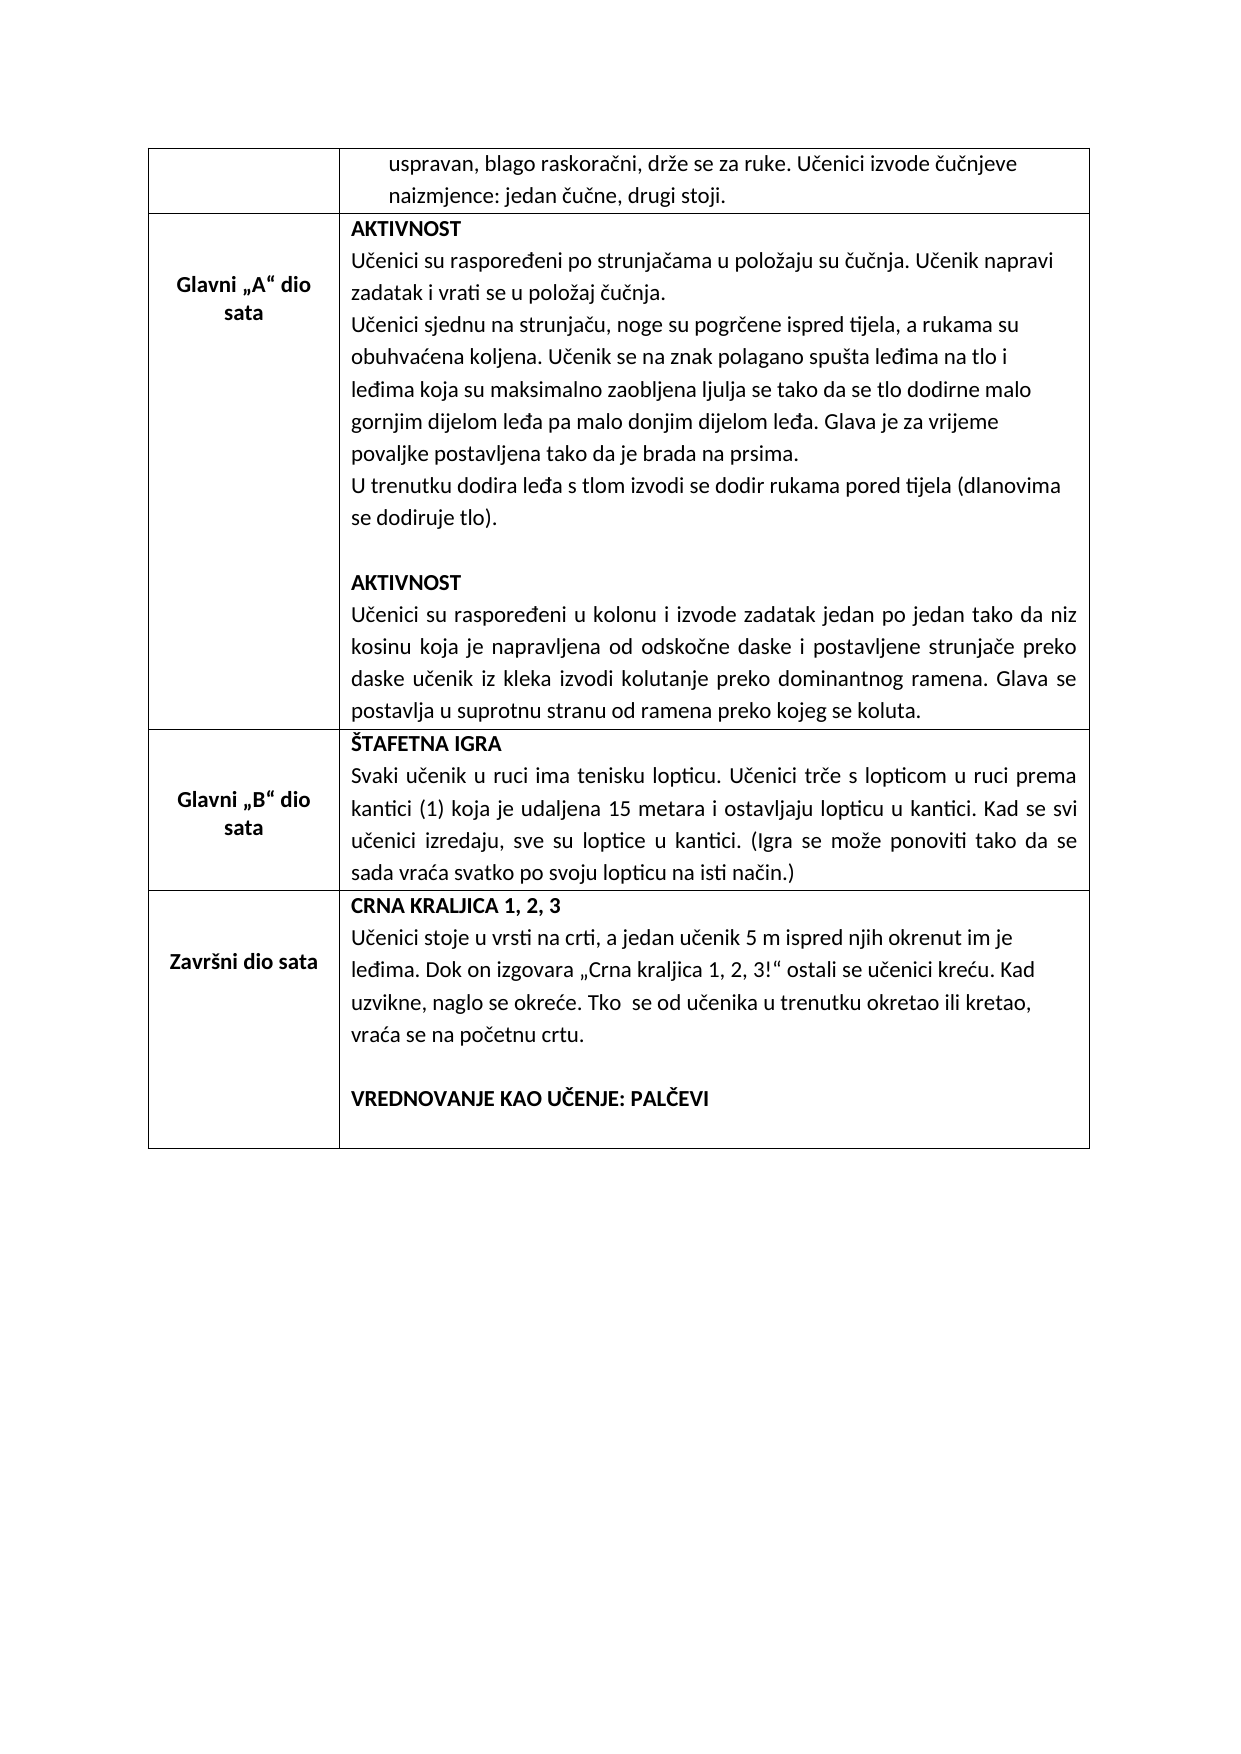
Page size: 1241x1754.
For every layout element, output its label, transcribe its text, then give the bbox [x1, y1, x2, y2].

table_cell Glavni „A“ dio sata [149, 214, 339, 728]
table_cell CRNA KRALJICA 1, 2, 3 Učenici stoje u vrsti na crti, a jedan učenik 5 m ispred njih okrenut im je leđima. Dok on izgovara „Crna kraljica 1, 2, 3!“ ostali se učenici kreću. Kad uzvikne, naglo se okreće. Tko se od učenika u trenutku okretao ili kretao, vraća se na početnu crtu. VREDNOVANJE KAO UČENJE: PALČEVI [340, 891, 1089, 1148]
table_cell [149, 149, 339, 213]
table_cell AKTIVNOST Učenici su raspoređeni po strunjačama u položaju su čučnja. Učenik napravi zadatak i vrati se u položaj čučnja. Učenici sjednu na strunjaču, noge su pogrčene ispred tijela, a rukama su obuhvaćena koljena. Učenik se na znak polagano spušta leđima na tlo i leđima koja su maksimalno zaobljena ljulja se tako da se tlo dodirne malo gornjim dijelom leđa pa malo donjim dijelom leđa. Glava je za vrijeme povaljke postavljena tako da je brada na prsima. U trenutku dodira leđa s tlom izvodi se dodir rukama pored tijela (dlanovima se dodiruje tlo). AKTIVNOST Učenici su raspoređeni u kolonu i izvode zadatak jedan po jedan tako da niz kosinu koja je napravljena od odskočne daske i postavljene strunjače preko daske učenik iz kleka izvodi kolutanje preko dominantnog ramena. Glava se postavlja u suprotnu stranu od ramena preko kojeg se koluta. [340, 214, 1089, 728]
table_cell ŠTAFETNA IGRA Svaki učenik u ruci ima tenisku lopticu. Učenici trče s lopticom u ruci prema kantici (1) koja je udaljena 15 metara i ostavljaju lopticu u kantici. Kad se svi učenici izredaju, sve su loptice u kantici. (Igra se može ponoviti tako da se sada vraća svatko po svoju lopticu na isti način.) [340, 730, 1089, 890]
table_cell Završni dio sata [149, 891, 339, 1148]
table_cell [340, 149, 1089, 213]
table_cell Glavni „B“ dio sata [149, 730, 339, 890]
